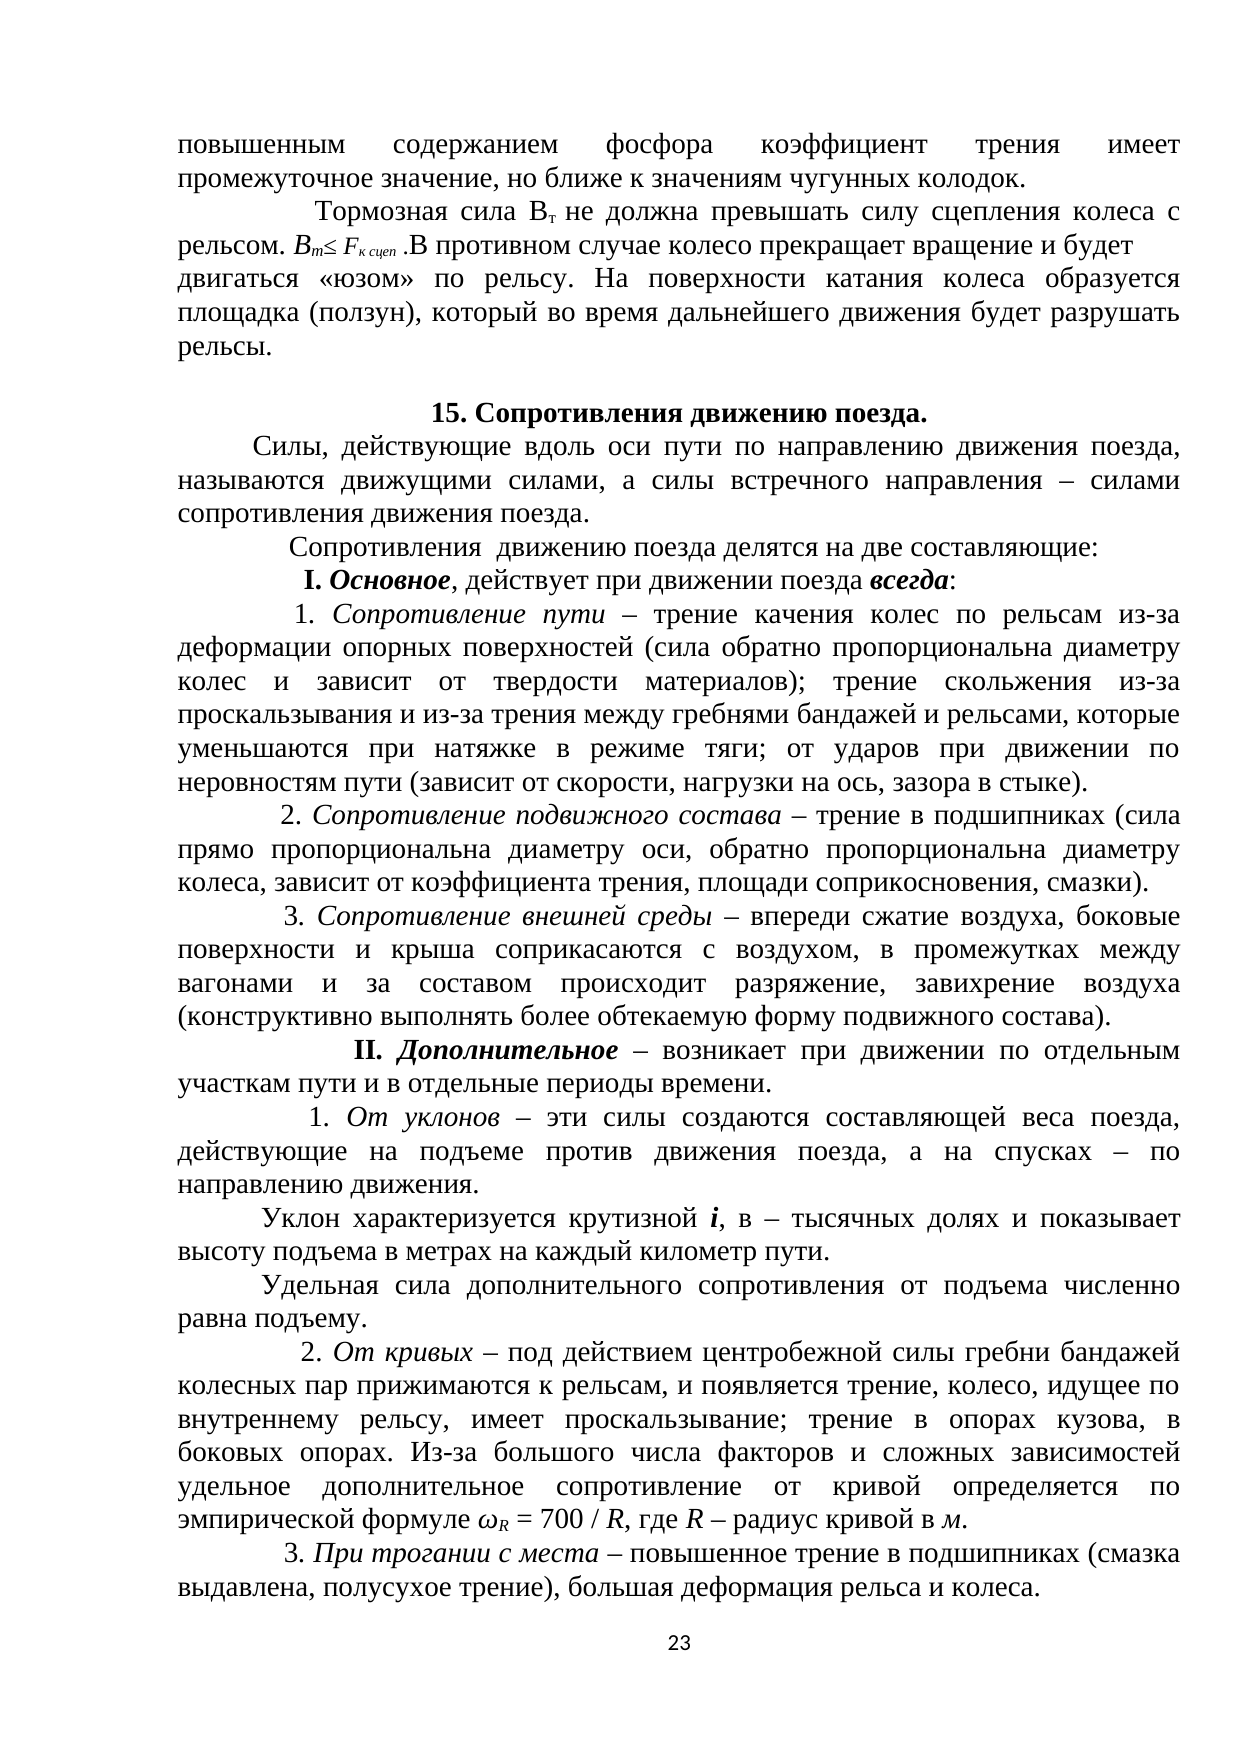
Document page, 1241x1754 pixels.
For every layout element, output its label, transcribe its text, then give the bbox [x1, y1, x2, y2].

text 3. Сопротивление внешней среды – впереди сжатие воздуха, боковые поверхности и крыша соприкасаются с воздухом, в промежутках между вагонами и за составом происходит разряжение, завихрение воздуха (конструктивно выполнять более обтекаемую форму подвижного состава). [177, 898, 1181, 1032]
text 3. При трогании с места – повышенное трение в подшипниках (смазка выдавлена, полусухое трение), большая деформация рельса и колеса. [177, 1535, 1181, 1602]
text Тормозная сила Вт не должна превышать силу сцепления колеса с рельсом. Вт≤ Fк сцеп .В противном случае колесо прекращает вращение и будет [177, 193, 1181, 261]
text 1. Сопротивление пути – трение качения колес по рельсам из-за деформации опорных поверхностей (сила обратно пропорциональна диаметру колес и зависит от твердости материалов); трение скольжения из-за проскальзывания и из-за трения между гребнями бандажей и рельсами, которые уменьшаются при натяжке в режиме тяги; от ударов при движении по неровностям пути (зависит от скорости, нагрузки на ось, зазора в стыке). [177, 596, 1181, 797]
text Уклон характеризуется крутизной i, в – тысячных долях и показывает высоту подъема в метрах на каждый километр пути. [177, 1200, 1181, 1267]
text II. Дополнительное – возникает при движении по отдельным участкам пути и в отдельные периоды времени. [177, 1032, 1181, 1099]
text 2. Сопротивление подвижного состава – трение в подшипниках (сила прямо пропорциональна диаметру оси, обратно пропорциональна диаметру колеса, зависит от коэффициента трения, площади соприкосновения, смазки). [177, 797, 1181, 898]
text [177, 126, 1181, 193]
text Силы, действующие вдоль оси пути по направлению движения поезда, называются движущими силами, а силы встречного направления – силами сопротивления движения поезда. [177, 428, 1181, 529]
text Удельная сила дополнительного сопротивления от подъема численно равна подъему. [177, 1267, 1181, 1334]
text Сопротивления движению поезда делятся на две составляющие: [177, 529, 1181, 562]
text 2. От кривых – под действием центробежной силы гребни бандажей колесных пар прижимаются к рельсам, и появляется трение, колесо, идущее по внутреннему рельсу, имеет проскальзывание; трение в опорах кузова, в боковых опорах. Из-за большого числа факторов и сложных зависимостей удельное дополнительное сопротивление от кривой определяется по эмпирической формуле ωR = 700 / R, где R – радиус кривой в м. [177, 1334, 1181, 1535]
text I. Основное, действует при движении поезда всегда: [177, 562, 1181, 596]
text 1. От уклонов – эти силы создаются составляющей веса поезда, действующие на подъеме против движения поезда, а на спусках – по направлению движения. [177, 1099, 1181, 1200]
text 15. Сопротивления движению поезда. [177, 395, 1181, 428]
text двигаться «юзом» по рельсу. На поверхности катания колеса образуется площадка (ползун), который во время дальнейшего движения будет разрушать рельсы. [177, 261, 1181, 361]
